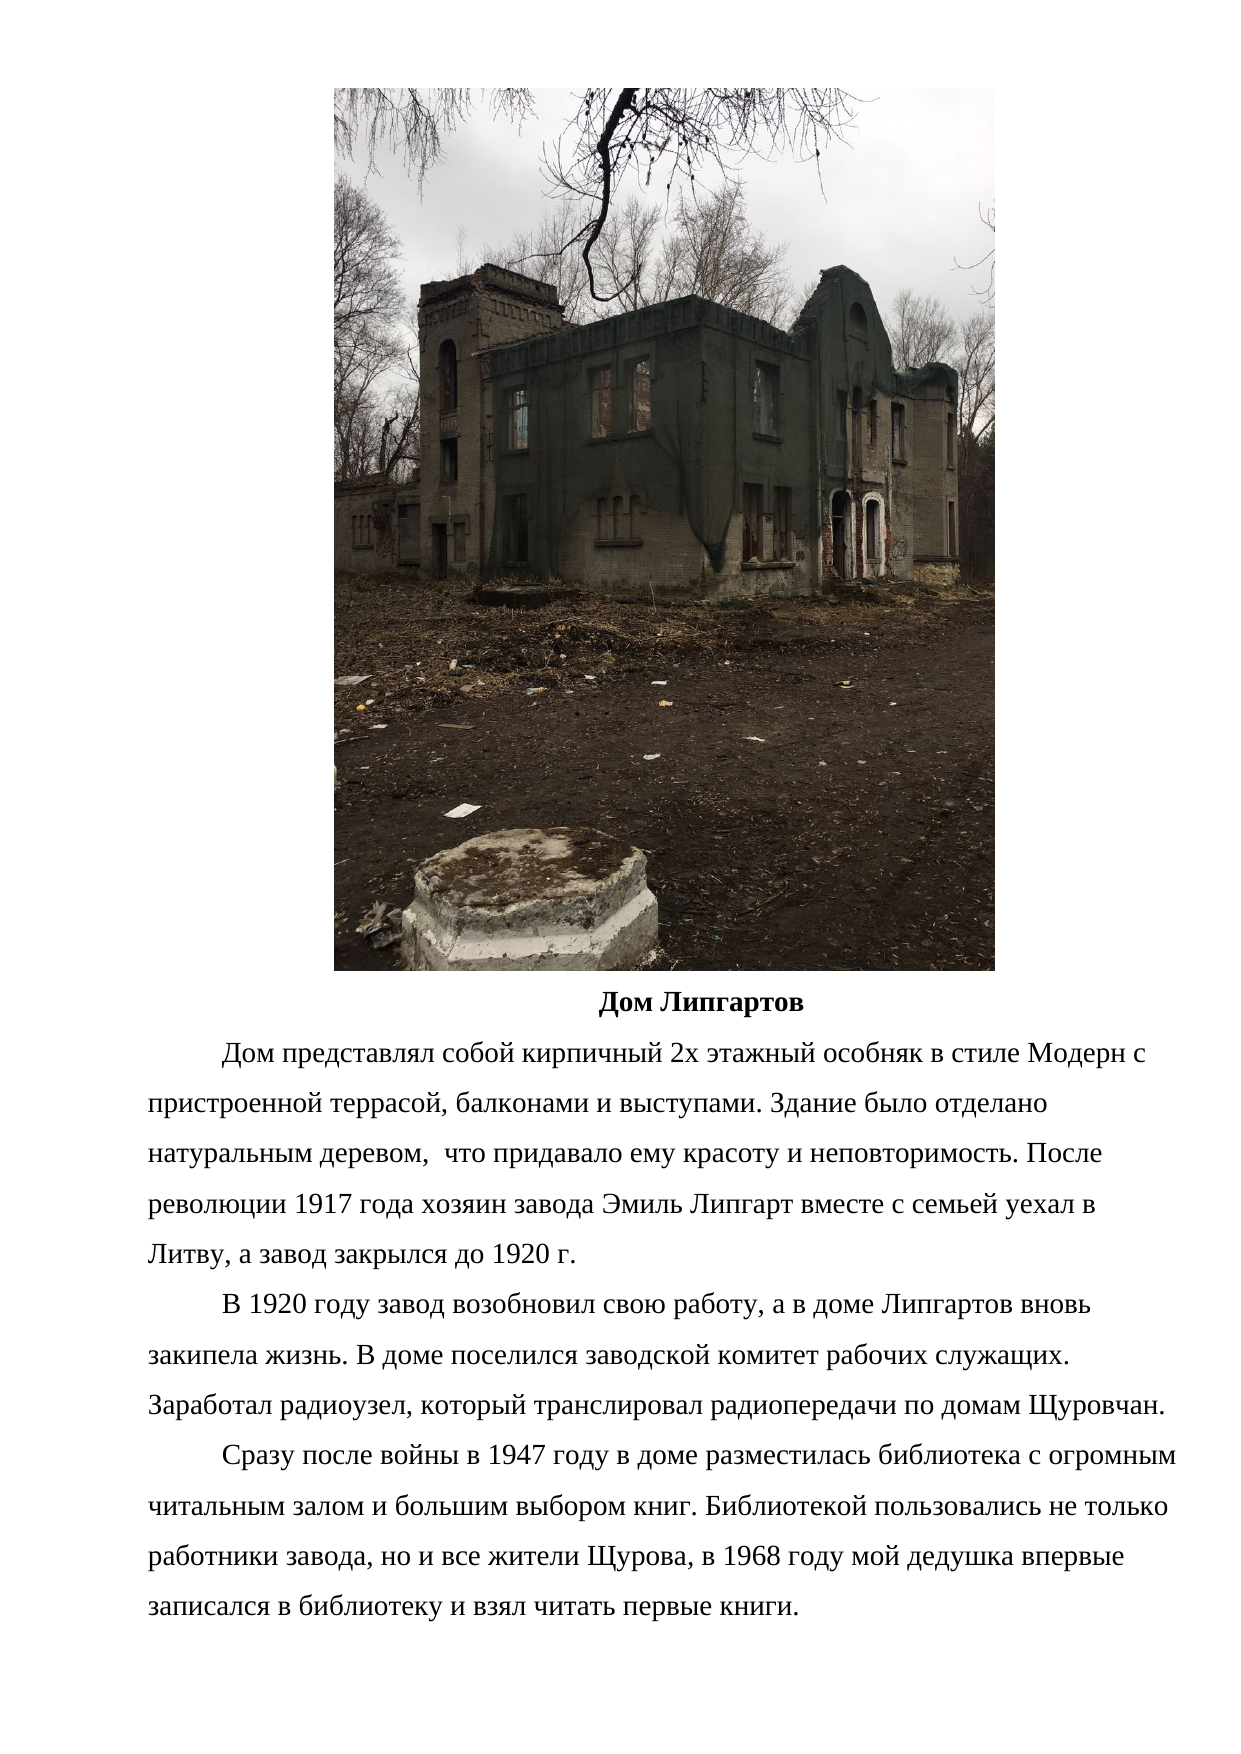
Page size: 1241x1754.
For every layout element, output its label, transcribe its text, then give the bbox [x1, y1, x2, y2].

text Дом Липгартов [148, 984, 1181, 1018]
text Дом представлял собой кирпичный 2х этажный особняк в стиле Модерн с пристроенной террасой, балконами и выступами. Здание было отделано натуральным деревом, что придавало ему красоту и неповторимость. После революции 1917 года хозяин завода Эмиль Липгарт вместе с семьей уехал в Литву, а завод закрылся до 1920 г. [148, 1035, 1181, 1270]
picture [334, 88, 995, 971]
text Сразу после войны в 1947 году в доме разместилась библиотека с огромным читальным залом и большим выбором книг. Библиотекой пользовались не только работники завода, но и все жители Щурова, в 1968 году мой дедушка впервые записался в библиотеку и взял читать первые книги. [148, 1437, 1181, 1622]
text В 1920 году завод возобновил свою работу, а в доме Липгартов вновь закипела жизнь. В доме поселился заводской комитет рабочих служащих. Заработал радиоузел, который транслировал радиопередачи по домам Щуровчан. [148, 1286, 1181, 1421]
